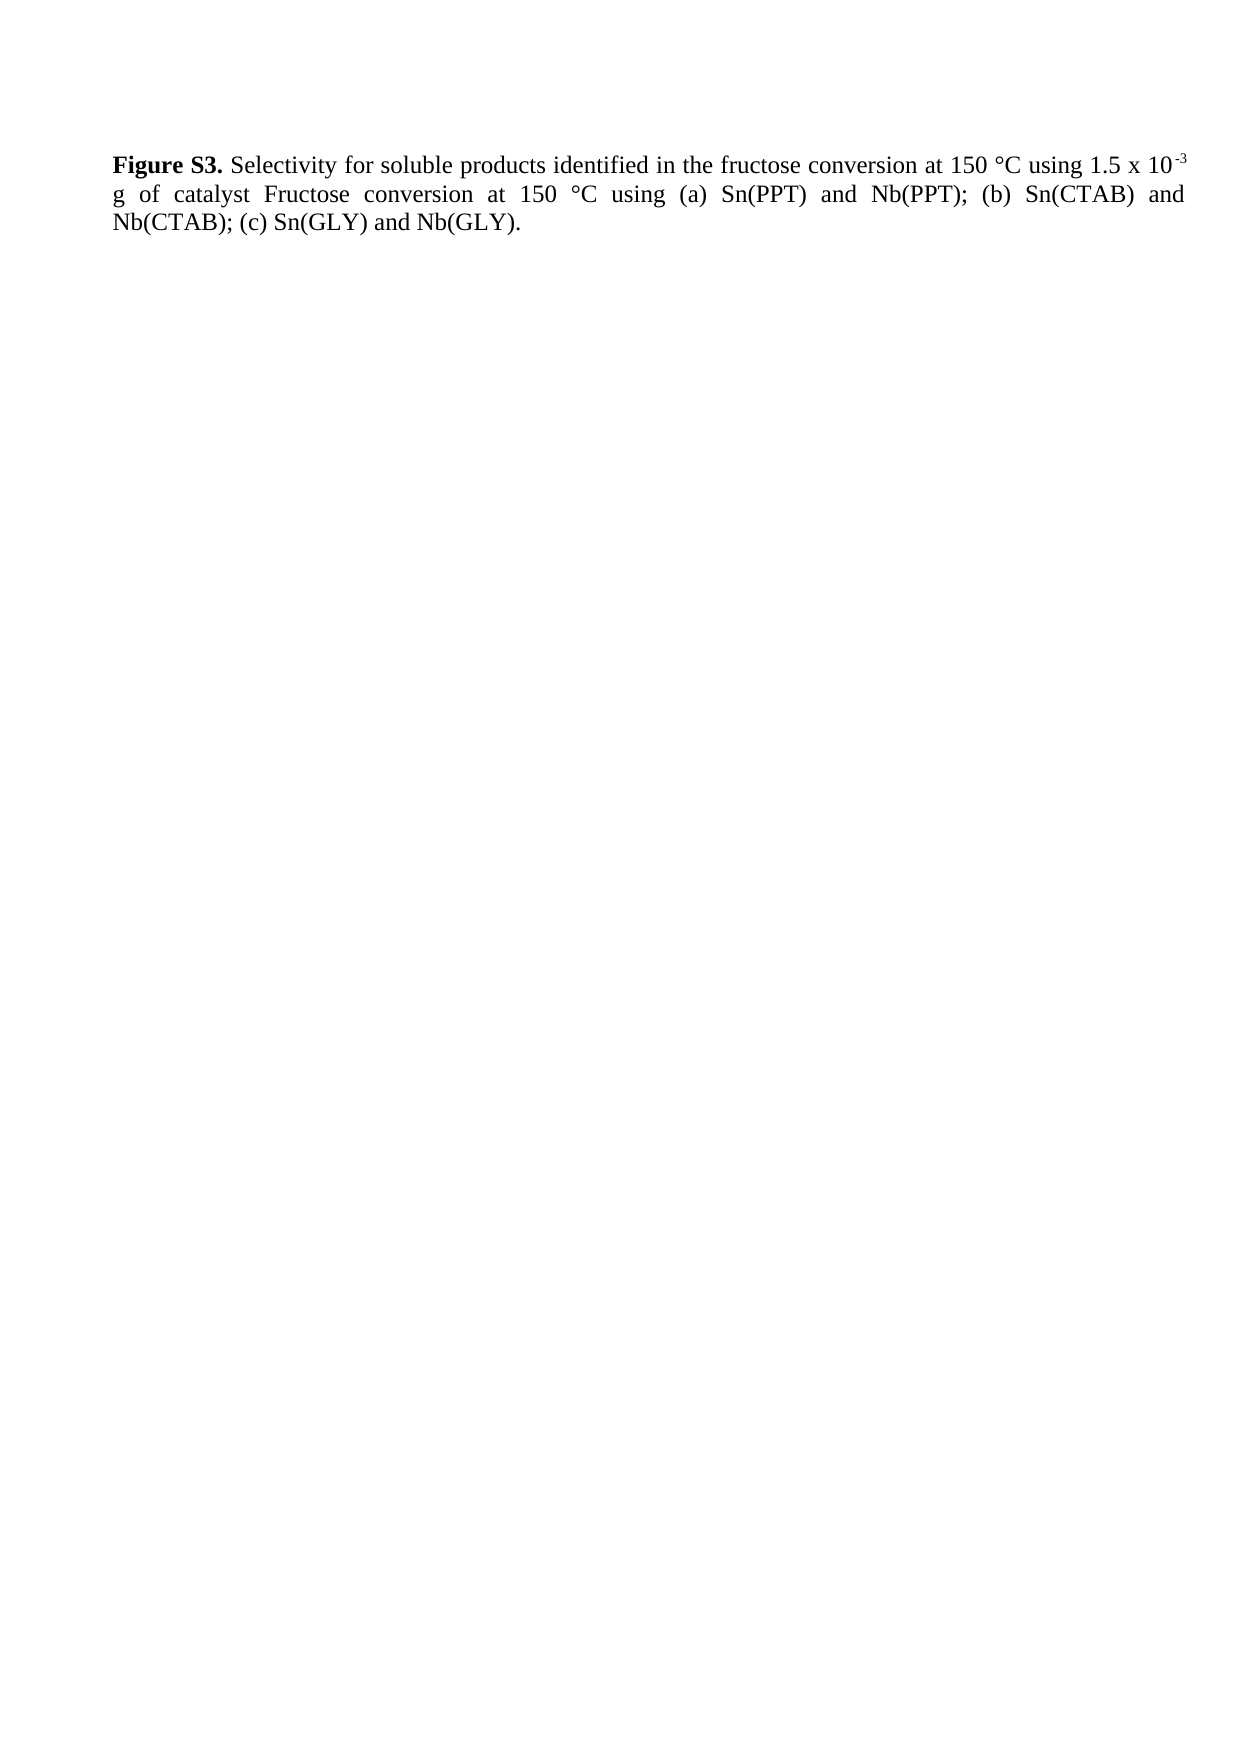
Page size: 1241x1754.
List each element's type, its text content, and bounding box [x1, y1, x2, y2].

text Figure S3. Selectivity for soluble products identified in the fructose conversion at 150 °C using 1.5 x 10-3 g of catalyst Fructose conversion at 150 °C using (a) Sn(PPT) and Nb(PPT); (b) Sn(CTAB) and Nb(CTAB); (c) Sn(GLY) and Nb(GLY). [112, 150, 1187, 236]
